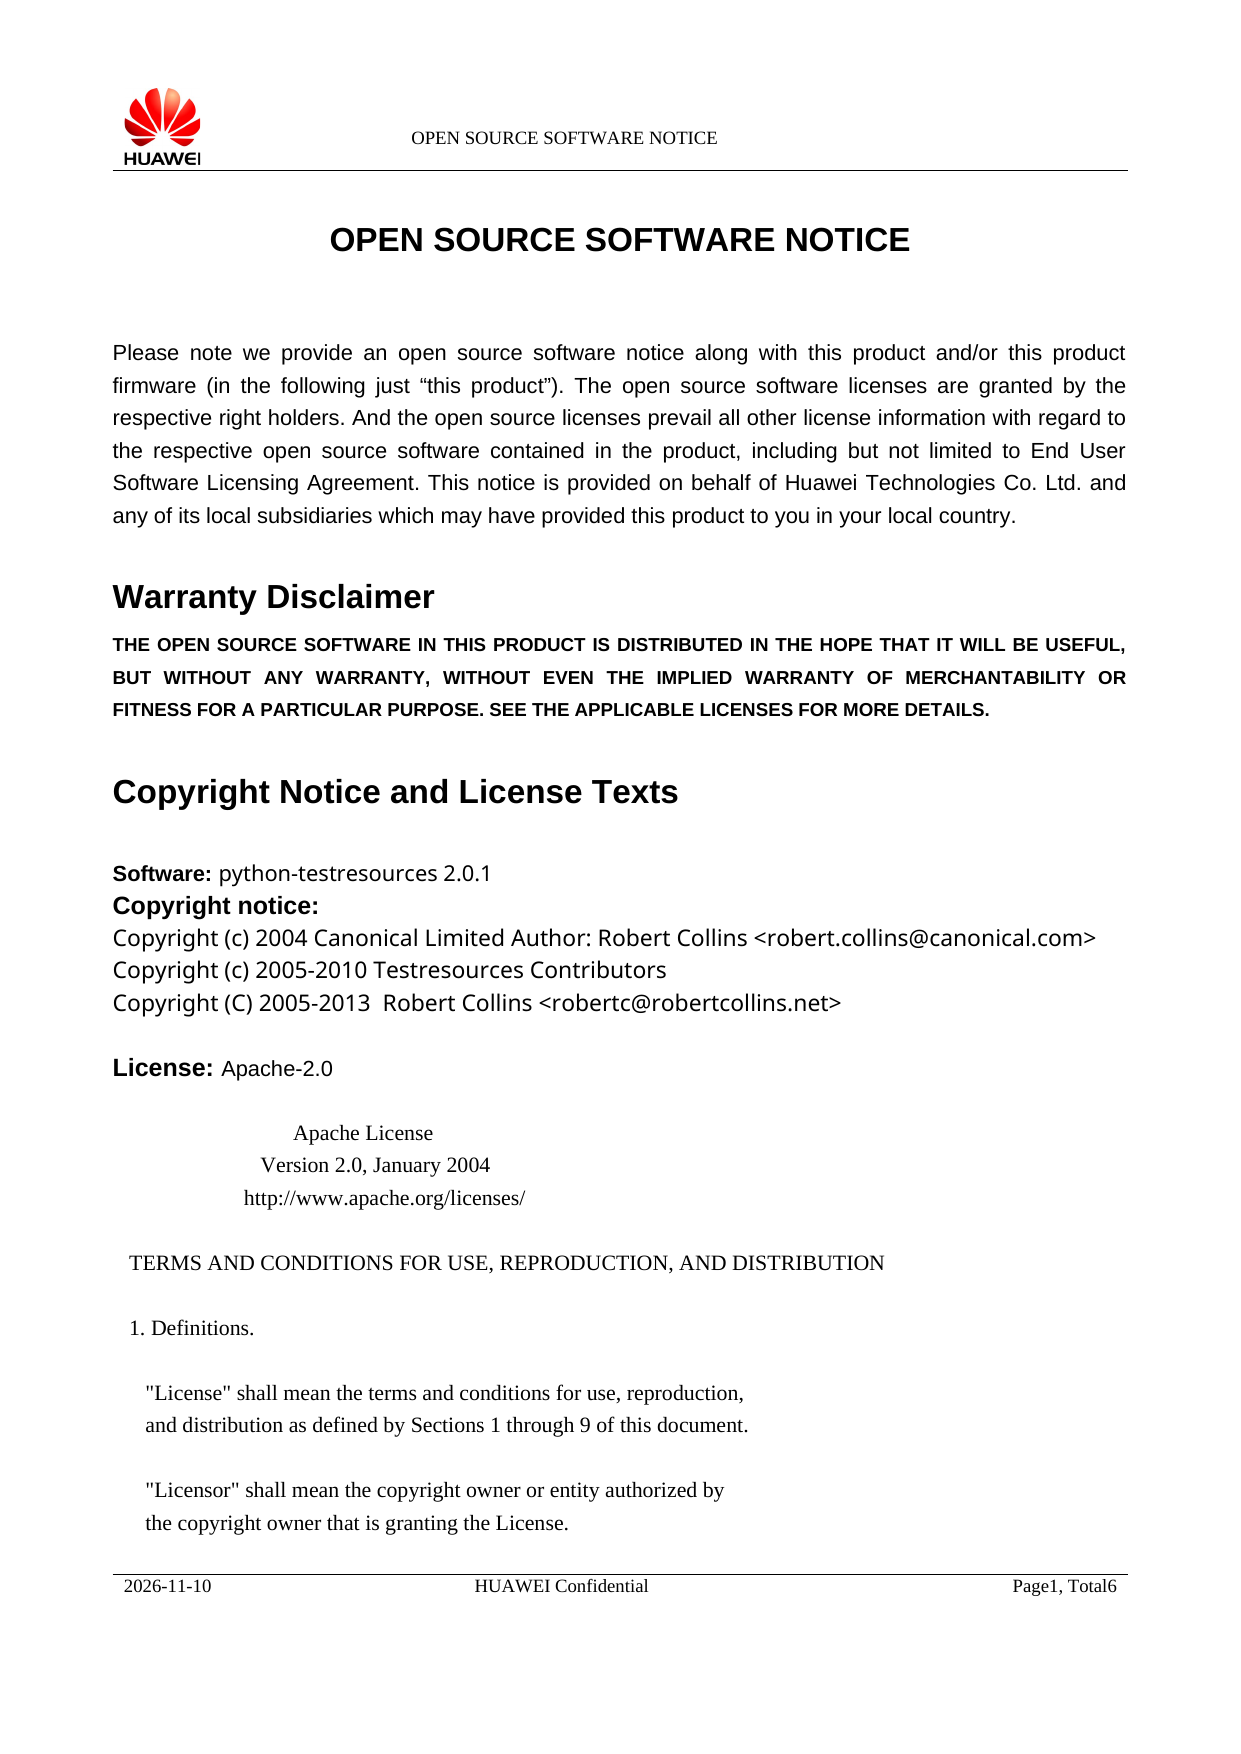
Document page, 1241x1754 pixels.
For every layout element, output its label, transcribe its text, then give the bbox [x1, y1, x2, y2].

text The open source software in this product is distributed in the hope that it will be useful, but WITHOUT ANY WARRANTY, without even the implied warranty of MERCHANTABILITY or FITNESS FOR A PARTICULAR PURPOSE. See the applicable licenses for more details. [112, 629, 1128, 726]
text OPEN SOURCE SOFTWARE NOTICE [112, 206, 1128, 271]
picture [124, 88, 201, 165]
text Please note we provide an open source software notice along with this product and/or this product firmware (in the following just “this product”). The open source software licenses are granted by the respective right holders. And the open source licenses prevail all other license information with regard to the respective open source software contained in the product, including but not limited to End User Software Licensing Agreement. This notice is provided on behalf of Huawei Technologies Co. Ltd. and any of its local subsidiaries which may have provided this product to you in your local country. [112, 336, 1128, 531]
text Copyright Notice and License Texts [112, 759, 1128, 824]
title Software: python-testresources 2.0.1 [112, 856, 1128, 889]
text License: Apache-2.0 [112, 1051, 1128, 1084]
text Warranty Disclaimer [112, 564, 1128, 629]
text Copyright notice: Copyright (c) 2004 Canonical Limited Author: Robert Collins <robert.collins@canonical.com> Copyright (c) 2005-2010 Testresources Contributors Copyright (C) 2005-2013 Robert Collins <robertc@robertcollins.net> [112, 889, 1128, 1051]
